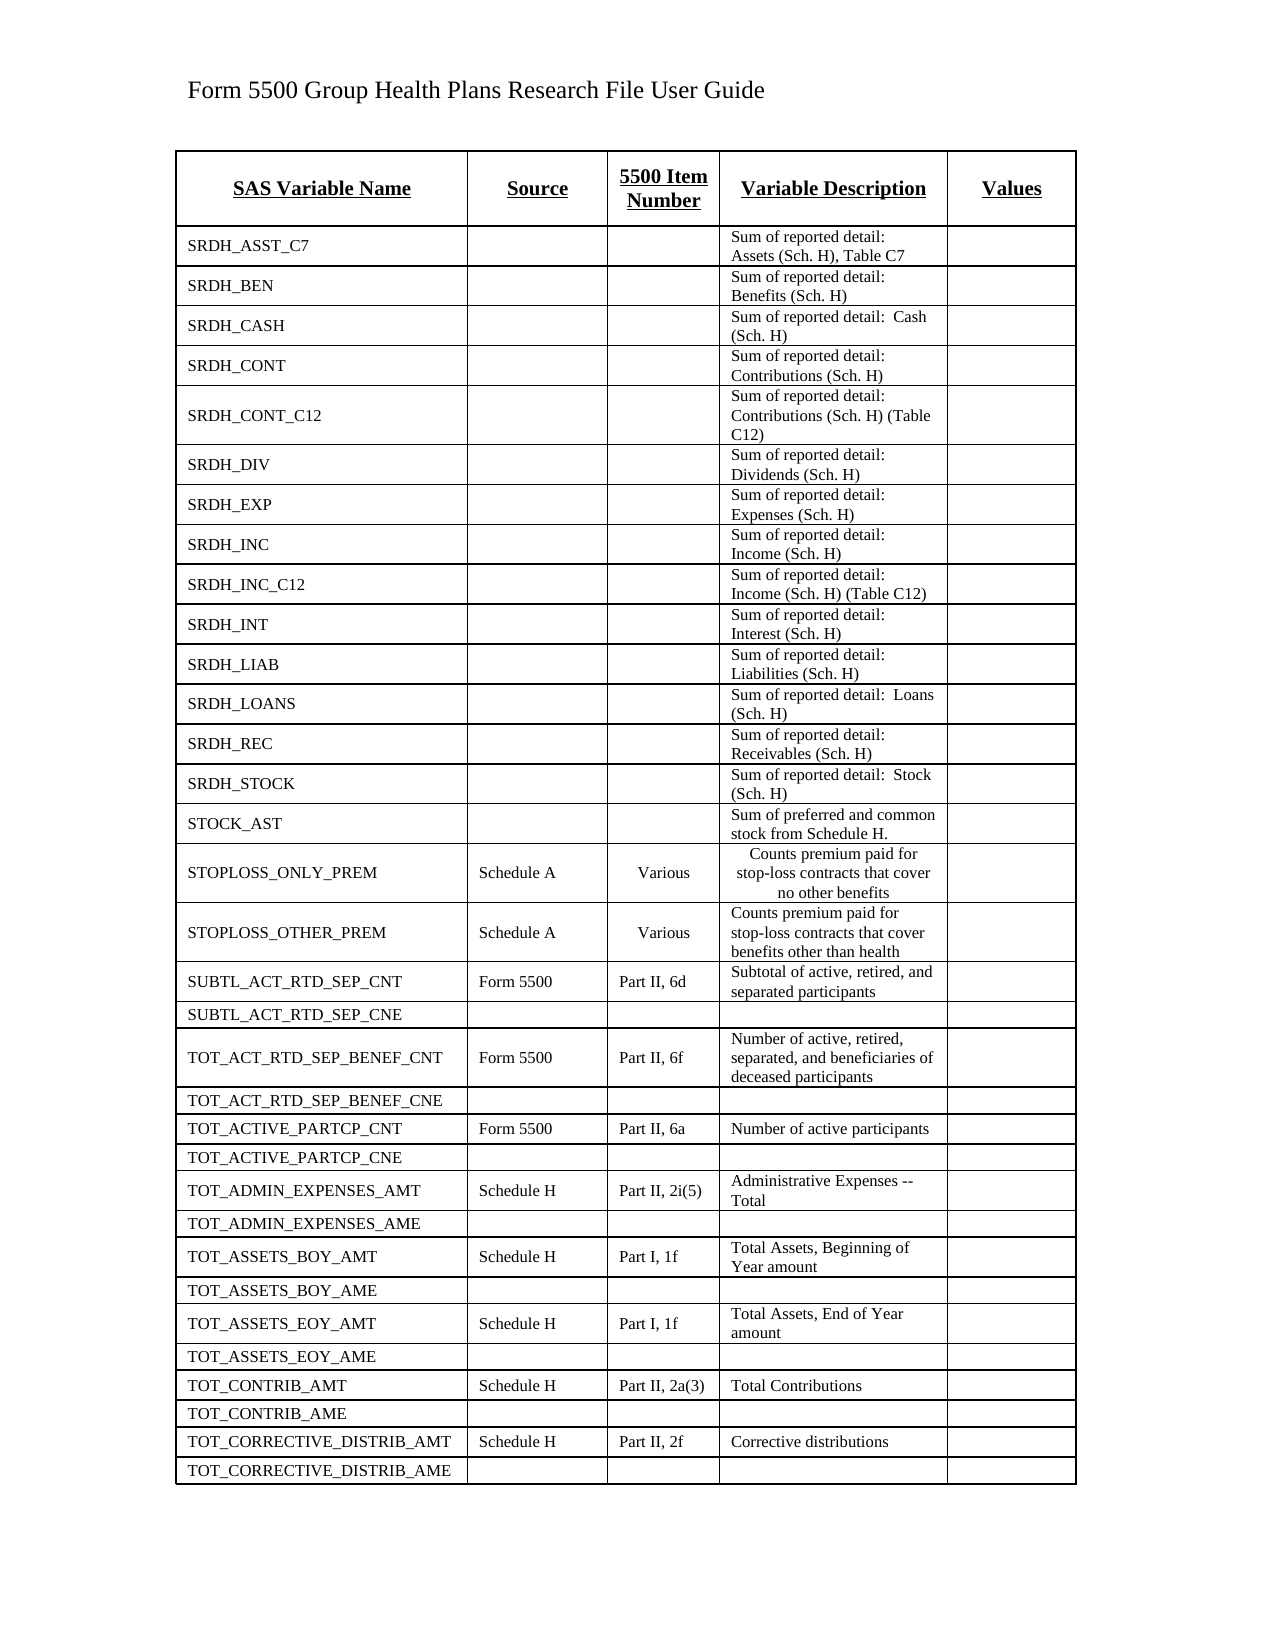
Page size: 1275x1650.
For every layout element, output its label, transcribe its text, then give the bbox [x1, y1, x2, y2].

table_cell TOT_ACT_RTD_SEP_BENEF_CNE [177, 1088, 467, 1113]
table_cell [468, 525, 607, 563]
table_cell Schedule H [468, 1371, 607, 1399]
table_cell Part II, 6d [608, 962, 719, 1001]
table_cell [468, 386, 607, 444]
table_cell [948, 645, 1075, 683]
table_cell [468, 485, 607, 523]
table_cell TOT_CORRECTIVE_DISTRIB_AME [177, 1458, 467, 1483]
table_cell [608, 1458, 719, 1483]
table_cell [608, 1088, 719, 1113]
table_cell SRDH_DIV [177, 445, 467, 483]
table_cell STOPLOSS_OTHER_PREM [177, 903, 467, 961]
table_cell SRDH_INC [177, 525, 467, 563]
table_cell SRDH_INC_C12 [177, 565, 467, 603]
table_cell [948, 1088, 1075, 1113]
table_cell [948, 1211, 1075, 1236]
table_cell [468, 346, 607, 384]
table_cell SRDH_LOANS [177, 685, 467, 723]
table_cell Sum of reported detail: Stock (Sch. H) [720, 765, 947, 803]
table_cell SRDH_ASST_C7 [177, 227, 467, 265]
table_cell [468, 605, 607, 643]
table_cell [608, 1401, 719, 1426]
table_cell SRDH_CASH [177, 306, 467, 345]
table_cell [720, 1211, 947, 1236]
table_cell [948, 1304, 1075, 1342]
table_cell [468, 804, 607, 843]
table_cell [720, 1088, 947, 1113]
table_cell [608, 346, 719, 384]
table_cell [468, 267, 607, 305]
table_cell [608, 306, 719, 345]
table_cell Sum of reported detail: Benefits (Sch. H) [720, 267, 947, 305]
table_cell [720, 1278, 947, 1303]
table_cell Part II, 2f [608, 1428, 719, 1456]
table_header Values [948, 152, 1075, 225]
table_cell [608, 1211, 719, 1236]
table_cell TOT_ASSETS_EOY_AME [177, 1344, 467, 1369]
table_cell [948, 1278, 1075, 1303]
table_cell [468, 645, 607, 683]
table_cell TOT_CONTRIB_AMT [177, 1371, 467, 1399]
table_cell Various [608, 903, 719, 961]
table_cell Schedule A [468, 903, 607, 961]
table_cell [468, 445, 607, 483]
table_cell Administrative Expenses -- Total [720, 1171, 947, 1209]
table_cell [948, 804, 1075, 843]
table_cell Counts premium paid for stop-loss contracts that cover benefits other than health [720, 903, 947, 961]
table_cell [468, 1401, 607, 1426]
table_cell [608, 485, 719, 523]
table_cell Part II, 2i(5) [608, 1171, 719, 1209]
table_cell Sum of reported detail: Interest (Sch. H) [720, 605, 947, 643]
table_cell Sum of preferred and common stock from Schedule H. [720, 804, 947, 843]
table_cell Schedule A [468, 844, 607, 902]
table_cell [468, 1145, 607, 1170]
table_cell [468, 765, 607, 803]
table_cell [468, 227, 607, 265]
table_cell [948, 605, 1075, 643]
table_cell Part II, 6f [608, 1029, 719, 1086]
table_cell Sum of reported detail: Income (Sch. H) [720, 525, 947, 563]
table_cell Part II, 2a(3) [608, 1371, 719, 1399]
table_cell TOT_CORRECTIVE_DISTRIB_AMT [177, 1428, 467, 1456]
table_cell SRDH_STOCK [177, 765, 467, 803]
table_cell [948, 1002, 1075, 1027]
table_header Variable Description [720, 152, 947, 225]
table_cell Total Contributions [720, 1371, 947, 1399]
table_cell Sum of reported detail: Dividends (Sch. H) [720, 445, 947, 483]
table_cell Subtotal of active, retired, and separated participants [720, 962, 947, 1001]
table_cell [720, 1145, 947, 1170]
table_cell [608, 227, 719, 265]
table_cell [468, 1344, 607, 1369]
table_cell [948, 1171, 1075, 1209]
table_cell SRDH_CONT [177, 346, 467, 384]
table_cell [948, 1344, 1075, 1369]
table_cell [948, 1458, 1075, 1483]
table_cell Sum of reported detail: Receivables (Sch. H) [720, 725, 947, 763]
table_cell [608, 1145, 719, 1170]
table_cell [948, 1401, 1075, 1426]
table_cell [608, 1278, 719, 1303]
table_cell Schedule H [468, 1428, 607, 1456]
table_cell [468, 306, 607, 345]
table_cell [468, 725, 607, 763]
table_cell [720, 1344, 947, 1369]
table_cell Number of active participants [720, 1115, 947, 1143]
table_cell [948, 844, 1075, 902]
table_cell [608, 725, 719, 763]
table_cell [948, 1238, 1075, 1276]
table_cell Form 5500 [468, 962, 607, 1001]
table_cell TOT_ASSETS_BOY_AME [177, 1278, 467, 1303]
table_cell Part II, 6a [608, 1115, 719, 1143]
table_cell [608, 1002, 719, 1027]
table_cell [720, 1401, 947, 1426]
table_cell Schedule H [468, 1171, 607, 1209]
table_cell SRDH_BEN [177, 267, 467, 305]
table_cell [948, 1145, 1075, 1170]
table_cell [468, 1458, 607, 1483]
table_cell TOT_ASSETS_EOY_AMT [177, 1304, 467, 1342]
table_cell [720, 1002, 947, 1027]
table_cell TOT_ADMIN_EXPENSES_AMT [177, 1171, 467, 1209]
table_cell SRDH_INT [177, 605, 467, 643]
table_cell TOT_ACTIVE_PARTCP_CNT [177, 1115, 467, 1143]
table_cell SUBTL_ACT_RTD_SEP_CNT [177, 962, 467, 1001]
table_cell [468, 1088, 607, 1113]
table_cell SRDH_LIAB [177, 645, 467, 683]
table_cell [608, 1344, 719, 1369]
table_cell [948, 267, 1075, 305]
table_cell Schedule H [468, 1304, 607, 1342]
table_cell [948, 445, 1075, 483]
table_cell SRDH_EXP [177, 485, 467, 523]
table_cell [608, 685, 719, 723]
table_cell Sum of reported detail: Expenses (Sch. H) [720, 485, 947, 523]
table_cell TOT_ACT_RTD_SEP_BENEF_CNT [177, 1029, 467, 1086]
table_cell [948, 765, 1075, 803]
table_cell SRDH_REC [177, 725, 467, 763]
table_cell [948, 346, 1075, 384]
table_cell STOCK_AST [177, 804, 467, 843]
table_cell Sum of reported detail: Loans (Sch. H) [720, 685, 947, 723]
table_cell [948, 685, 1075, 723]
table_cell [608, 267, 719, 305]
table_cell [948, 725, 1075, 763]
table_header Source [468, 152, 607, 225]
table_cell Part I, 1f [608, 1238, 719, 1276]
table_cell Corrective distributions [720, 1428, 947, 1456]
table_cell Sum of reported detail: Liabilities (Sch. H) [720, 645, 947, 683]
table_cell [948, 227, 1075, 265]
table_cell Sum of reported detail: Assets (Sch. H), Table C7 [720, 227, 947, 265]
table_cell [948, 962, 1075, 1001]
table_cell TOT_ADMIN_EXPENSES_AME [177, 1211, 467, 1236]
table_cell [948, 306, 1075, 345]
table_cell [468, 1002, 607, 1027]
table_cell [608, 525, 719, 563]
table_cell [948, 1371, 1075, 1399]
table_cell [948, 485, 1075, 523]
table_cell [468, 565, 607, 603]
table_cell [608, 765, 719, 803]
table_cell Sum of reported detail: Cash (Sch. H) [720, 306, 947, 345]
table_header 5500 Item Number [608, 152, 719, 225]
table_cell Part I, 1f [608, 1304, 719, 1342]
table_cell [608, 386, 719, 444]
table_cell [608, 804, 719, 843]
table_cell SUBTL_ACT_RTD_SEP_CNE [177, 1002, 467, 1027]
table_cell [948, 386, 1075, 444]
table_header SAS Variable Name [177, 152, 467, 225]
table_cell Sum of reported detail: Income (Sch. H) (Table C12) [720, 565, 947, 603]
table_cell Sum of reported detail: Contributions (Sch. H) (Table C12) [720, 386, 947, 444]
table_cell [608, 645, 719, 683]
table_cell [608, 605, 719, 643]
table_cell SRDH_CONT_C12 [177, 386, 467, 444]
table_cell Schedule H [468, 1238, 607, 1276]
table_cell Form 5500 [468, 1115, 607, 1143]
table_cell Total Assets, End of Year amount [720, 1304, 947, 1342]
table_cell [948, 1115, 1075, 1143]
table_cell [468, 685, 607, 723]
table_cell Number of active, retired, separated, and beneficiaries of deceased participants [720, 1029, 947, 1086]
table_cell [948, 1029, 1075, 1086]
table_cell Various [608, 844, 719, 902]
table_cell [720, 1458, 947, 1483]
table_cell [468, 1278, 607, 1303]
table_cell TOT_CONTRIB_AME [177, 1401, 467, 1426]
table_cell [948, 525, 1075, 563]
table_cell [948, 1428, 1075, 1456]
table_cell [468, 1211, 607, 1236]
table_cell TOT_ACTIVE_PARTCP_CNE [177, 1145, 467, 1170]
table_cell Total Assets, Beginning of Year amount [720, 1238, 947, 1276]
table_cell [608, 565, 719, 603]
table_cell STOPLOSS_ONLY_PREM [177, 844, 467, 902]
table_cell Form 5500 [468, 1029, 607, 1086]
table_cell [948, 565, 1075, 603]
table_cell Counts premium paid for stop-loss contracts that cover no other benefits [720, 844, 947, 902]
table_cell [608, 445, 719, 483]
table_cell TOT_ASSETS_BOY_AMT [177, 1238, 467, 1276]
table_cell [948, 903, 1075, 961]
table_cell Sum of reported detail: Contributions (Sch. H) [720, 346, 947, 384]
